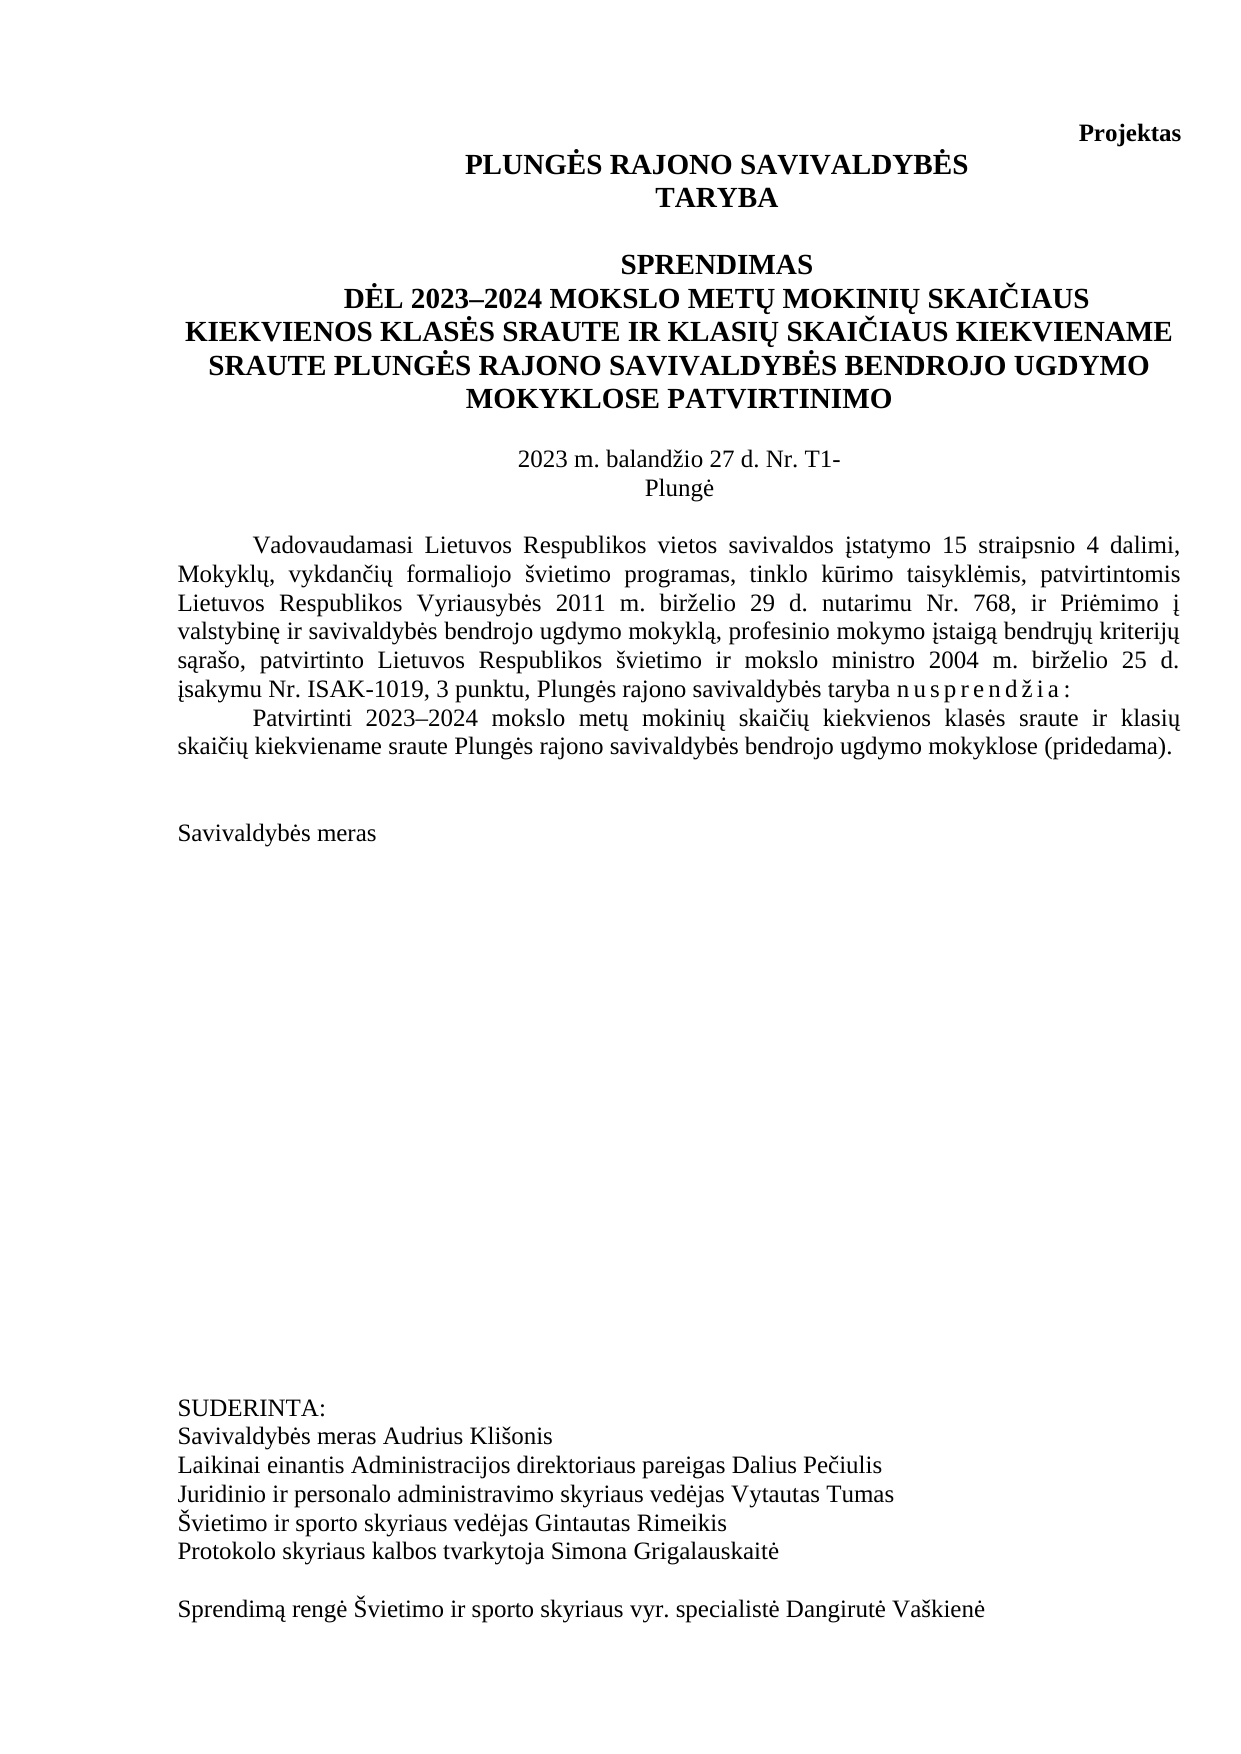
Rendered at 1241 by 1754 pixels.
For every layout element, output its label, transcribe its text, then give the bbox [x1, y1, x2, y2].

text Patvirtinti 2023–2024 mokslo metų mokinių skaičių kiekvienos klasės sraute ir klasių skaičių kiekviename sraute Plungės rajono savivaldybės bendrojo ugdymo mokyklose (pridedama). [177, 703, 1181, 760]
text Savivaldybės meras Audrius Klišonis [177, 1421, 1181, 1450]
text SUDERINTA: [177, 1393, 1181, 1421]
text Švietimo ir sporto skyriaus vedėjas Gintautas Rimeikis [177, 1508, 1181, 1536]
text Savivaldybės meras [177, 818, 1181, 846]
table_cell SPRENDIMAS [166, 248, 1192, 281]
text Sprendimą rengė Švietimo ir sporto skyriaus vyr. specialistė Dangirutė Vaškienė [177, 1594, 1181, 1623]
text Vadovaudamasi Lietuvos Respublikos vietos savivaldos įstatymo 15 straipsnio 4 dalimi, Mokyklų, vykdančių formaliojo švietimo programas, tinklo kūrimo taisyklėmis, patvirtintomis Lietuvos Respublikos Vyriausybės 2011 m. birželio 29 d. nutarimu Nr. 768, ir Priėmimo į valstybinę ir savivaldybės bendrojo ugdymo mokyklą, profesinio mokymo įstaigą bendrųjų kriterijų sąrašo, patvirtinto Lietuvos Respublikos švietimo ir mokslo ministro 2004 m. birželio 25 d. įsakymu Nr. ISAK-1019, 3 punktu, Plungės rajono savivaldybės taryba nusprendžia: [177, 530, 1181, 703]
table_cell DĖL 2023–2024 MOKSLO METŲ MoKINIŲ SKAIČIAUS KIEKVIENOS KLASĖS SRAUTE IR KLASIŲ SKAIČIAUS KIEKVIENAME SRAUTE PLUNGĖS RAJONO SAVIVALDYBĖS BENDROJO UGDYMO MOKYKLOSE PATVIRTINIMO [166, 281, 1192, 444]
table_cell 2023 m. balandžio 27 d. Nr. T1- Plungė [166, 444, 1192, 501]
text Juridinio ir personalo administravimo skyriaus vedėjas Vytautas Tumas [177, 1479, 1181, 1508]
text Protokolo skyriaus kalbos tvarkytoja Simona Grigalauskaitė [177, 1536, 1181, 1565]
table_header Projektas PLUNGĖS RAJONO SAVIVALDYBĖS TARYBA [166, 118, 1192, 247]
text Laikinai einantis Administracijos direktoriaus pareigas Dalius Pečiulis [177, 1450, 1181, 1479]
